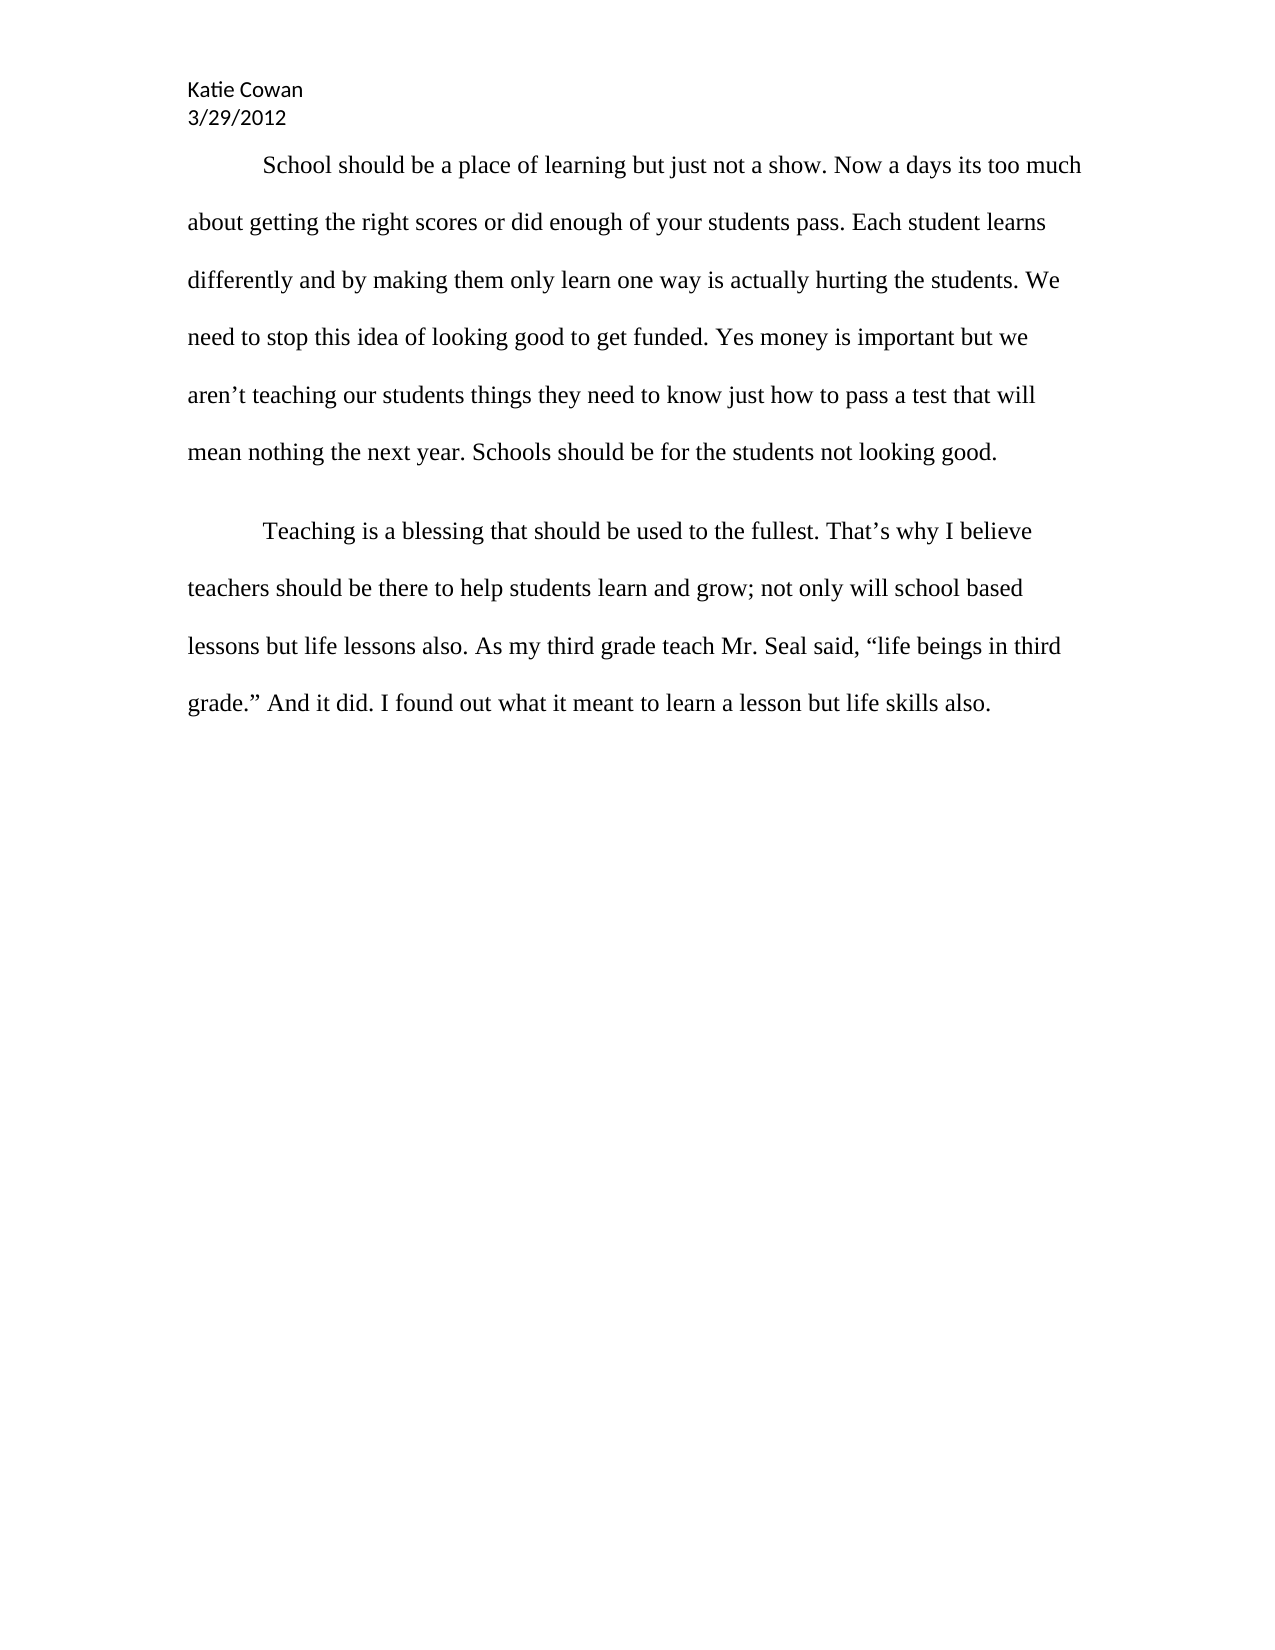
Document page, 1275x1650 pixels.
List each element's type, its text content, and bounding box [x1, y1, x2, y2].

text Teaching is a blessing that should be used to the fullest. That’s why I believe teachers should be there to help students learn and grow; not only will school based lessons but life lessons also. As my third grade teach Mr. Seal said, “life beings in third grade.” And it did. I found out what it meant to learn a lesson but life skills also. [187, 516, 1087, 717]
text School should be a place of learning but just not a show. Now a days its too much about getting the right scores or did enough of your students pass. Each student learns differently and by making them only learn one way is actually hurting the students. We need to stop this idea of looking good to get funded. Yes money is important but we aren’t teaching our students things they need to know just how to pass a test that will mean nothing the next year. Schools should be for the students not looking good. [187, 150, 1087, 466]
